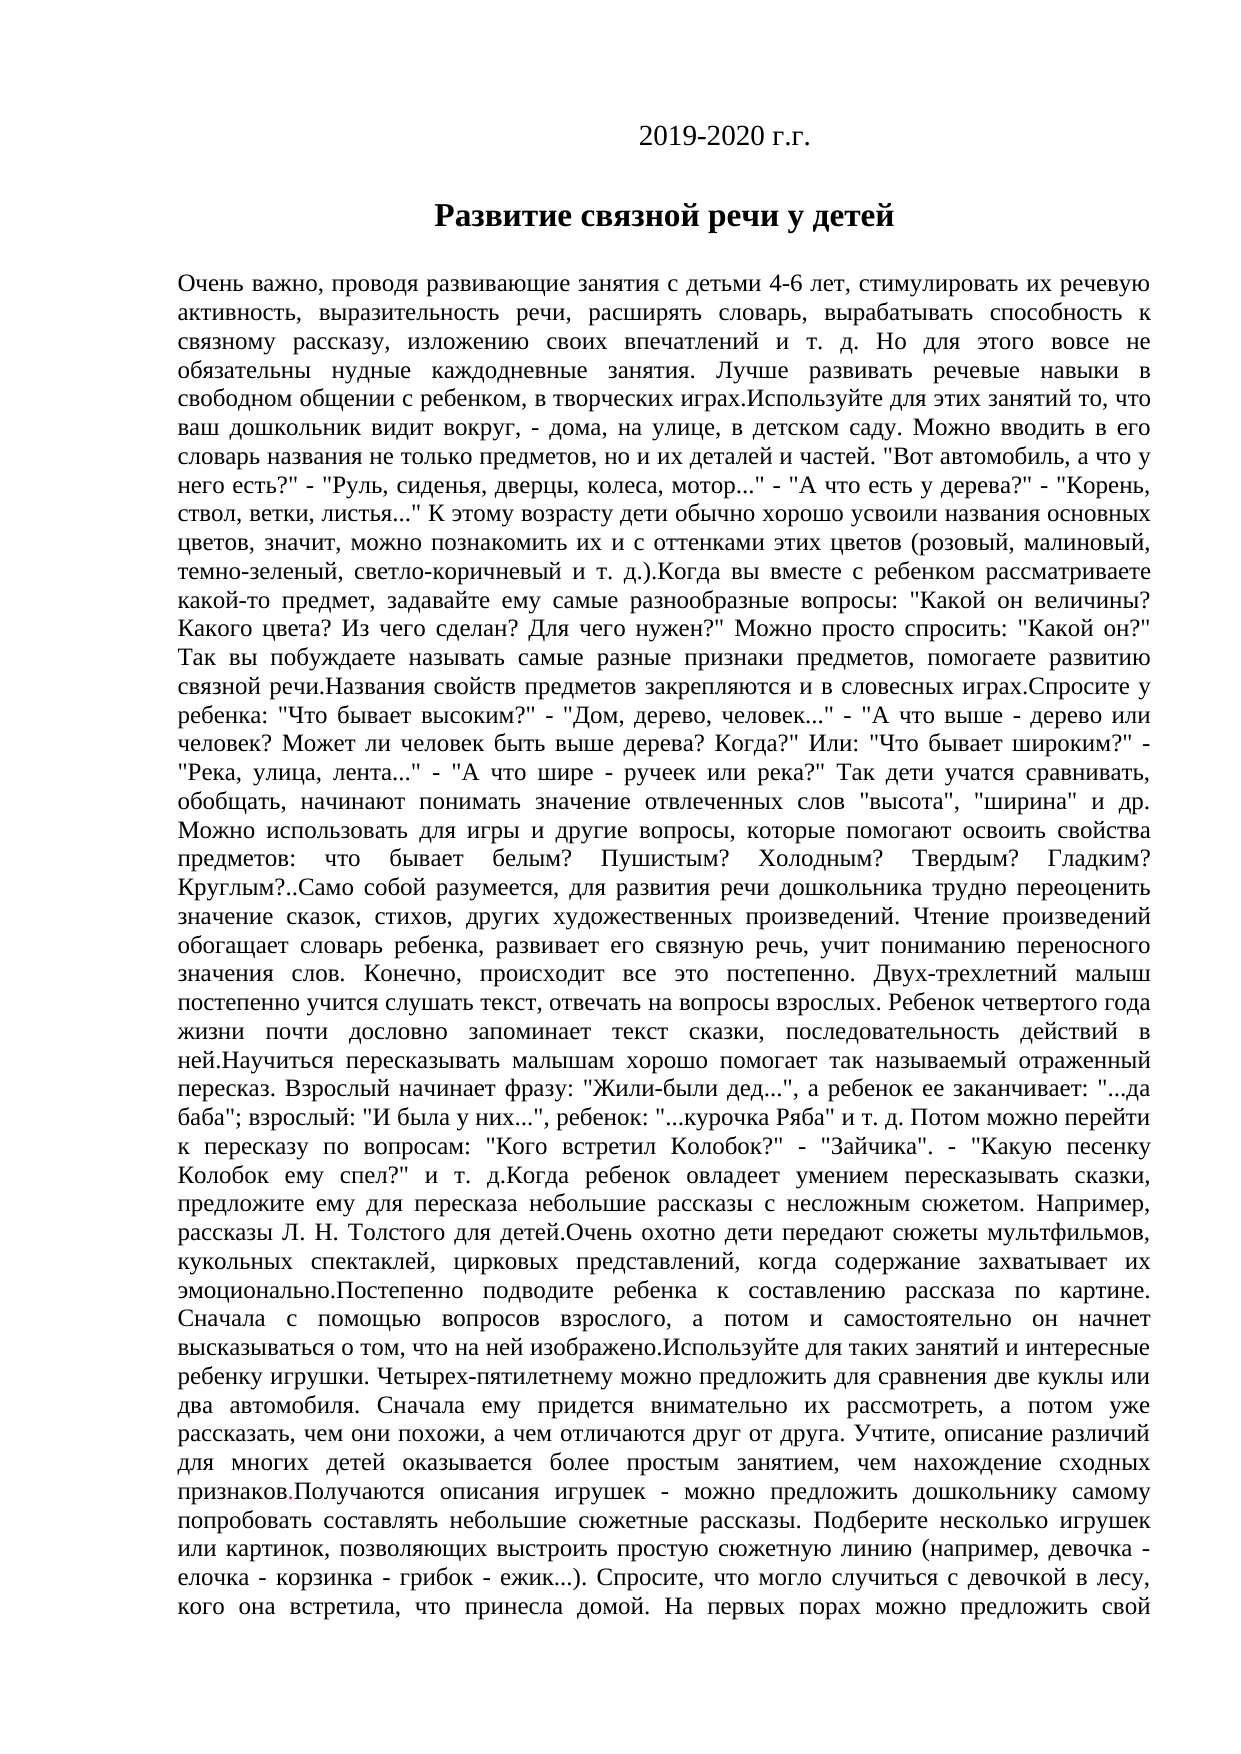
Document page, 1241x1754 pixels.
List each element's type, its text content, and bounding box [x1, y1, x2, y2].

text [177, 268, 1152, 1620]
text 2019-2020 г.г. [295, 118, 1154, 152]
text Развитие связной речи у детей [177, 195, 1152, 233]
